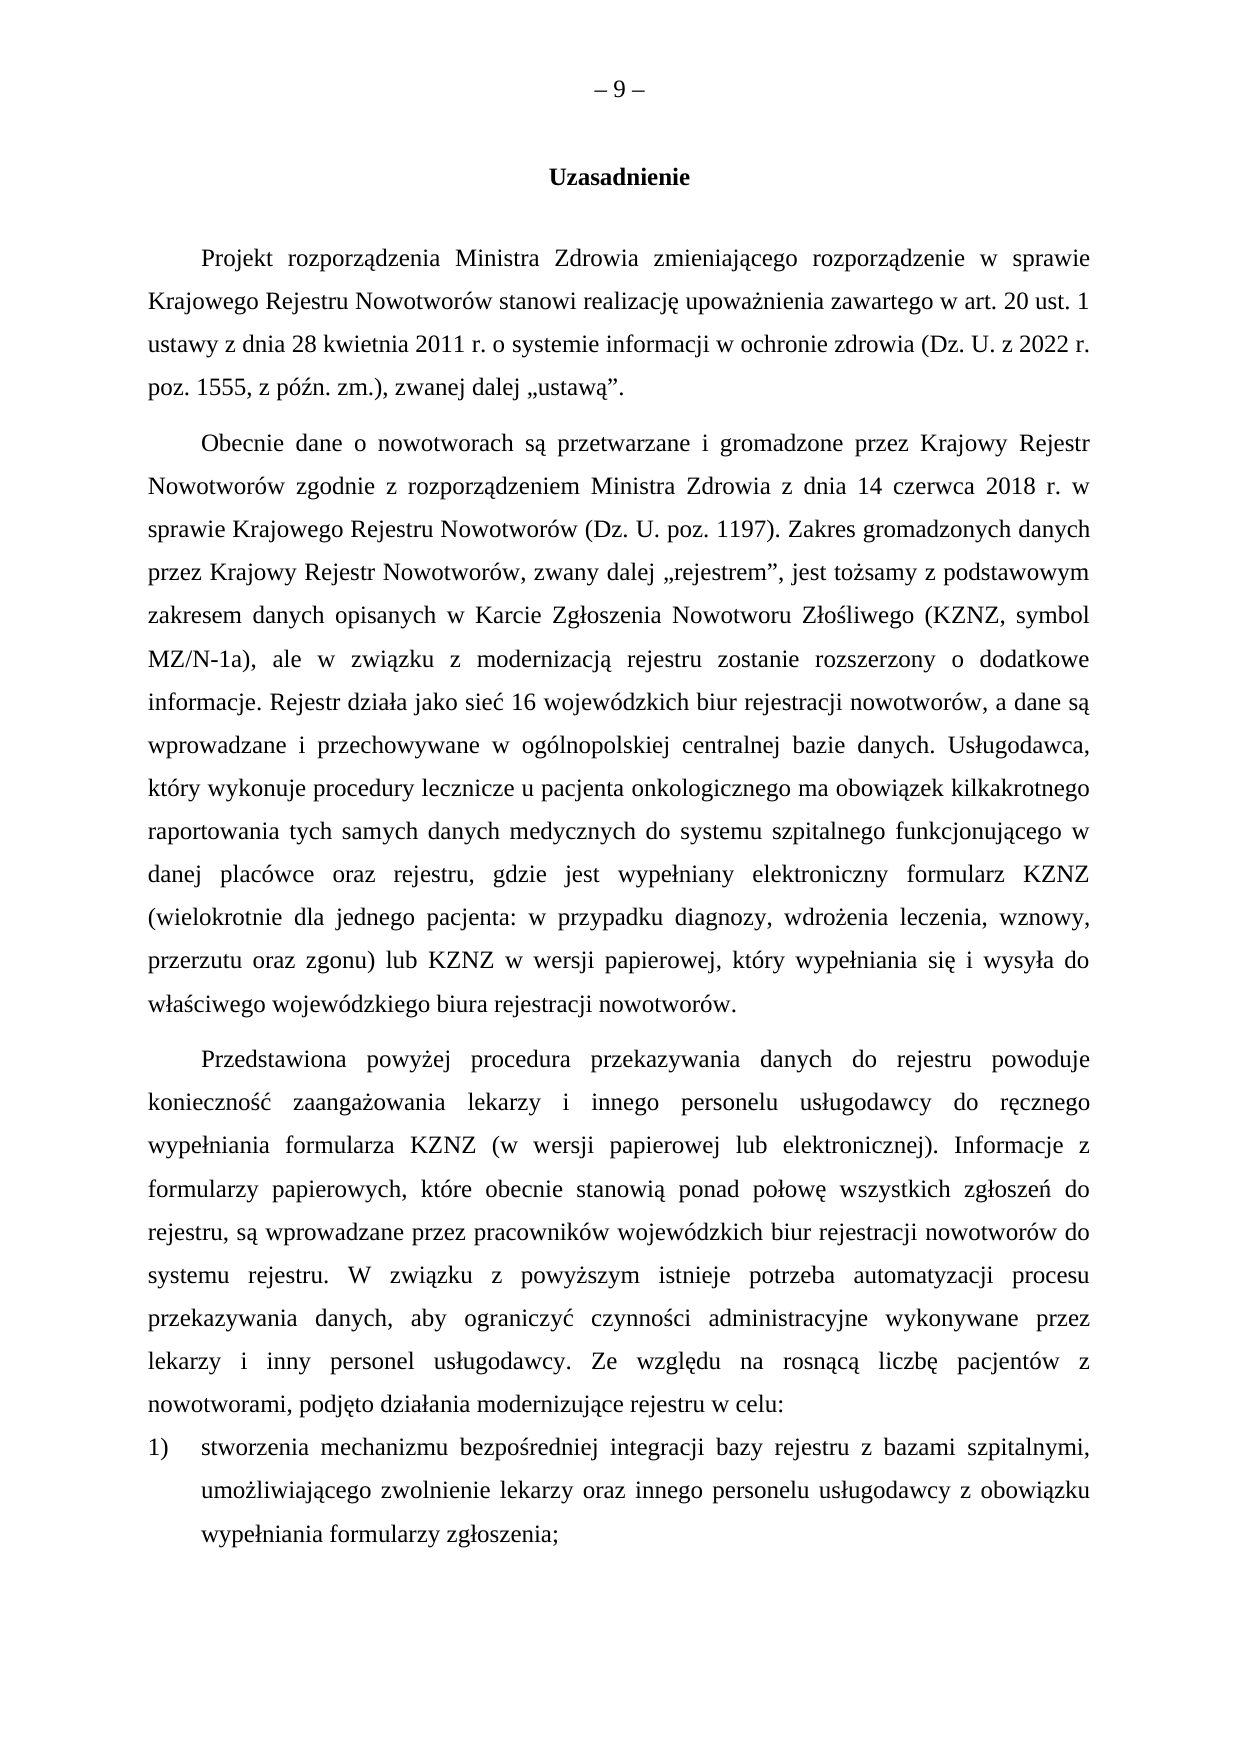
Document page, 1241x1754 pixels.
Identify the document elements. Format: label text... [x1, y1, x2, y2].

text Obecnie dane o nowotworach są przetwarzane i gromadzone przez Krajowy Rejestr Nowotworów zgodnie z rozporządzeniem Ministra Zdrowia z dnia 14 czerwca 2018 r. w sprawie Krajowego Rejestru Nowotworów (Dz. U. poz. 1197). Zakres gromadzonych danych przez Krajowy Rejestr Nowotworów, zwany dalej „rejestrem”, jest tożsamy z podstawowym zakresem danych opisanych w Karcie Zgłoszenia Nowotworu Złośliwego (KZNZ, symbol MZ/N-1a), ale w związku z modernizacją rejestru zostanie rozszerzony o dodatkowe informacje. Rejestr działa jako sieć 16 wojewódzkich biur rejestracji nowotworów, a dane są wprowadzane i przechowywane w ogólnopolskiej centralnej bazie danych. Usługodawca, który wykonuje procedury lecznicze u pacjenta onkologicznego ma obowiązek kilkakrotnego raportowania tych samych danych medycznych do systemu szpitalnego funkcjonującego w danej placówce oraz rejestru, gdzie jest wypełniany elektroniczny formularz KZNZ (wielokrotnie dla jednego pacjenta: w przypadku diagnozy, wdrożenia leczenia, wznowy, przerzutu oraz zgonu) lub KZNZ w wersji papierowej, który wypełniania się i wysyła do właściwego wojewódzkiego biura rejestracji nowotworów. [148, 428, 1091, 1017]
text Uzasadnienie [148, 162, 1091, 191]
text 1) stworzenia mechanizmu bezpośredniej integracji bazy rejestru z bazami szpitalnymi, umożliwiającego zwolnienie lekarzy oraz innego personelu usługodawcy z obowiązku wypełniania formularzy zgłoszenia; [148, 1432, 1091, 1547]
text Przedstawiona powyżej procedura przekazywania danych do rejestru powoduje konieczność zaangażowania lekarzy i innego personelu usługodawcy do ręcznego wypełniania formularza KZNZ (w wersji papierowej lub elektronicznej). Informacje z formularzy papierowych, które obecnie stanowią ponad połowę wszystkich zgłoszeń do rejestru, są wprowadzane przez pracowników wojewódzkich biur rejestracji nowotworów do systemu rejestru. W związku z powyższym istnieje potrzeba automatyzacji procesu przekazywania danych, aby ograniczyć czynności administracyjne wykonywane przez lekarzy i inny personel usługodawcy. Ze względu na rosnącą liczbę pacjentów z nowotworami, podjęto działania modernizujące rejestru w celu: [148, 1044, 1091, 1418]
text Projekt rozporządzenia Ministra Zdrowia zmieniającego rozporządzenie w sprawie Krajowego Rejestru Nowotworów stanowi realizację upoważnienia zawartego w art. 20 ust. 1 ustawy z dnia 28 kwietnia 2011 r. o systemie informacji w ochronie zdrowia (Dz. U. z 2022 r. poz. 1555, z późn. zm.), zwanej dalej „ustawą”. [148, 243, 1091, 401]
